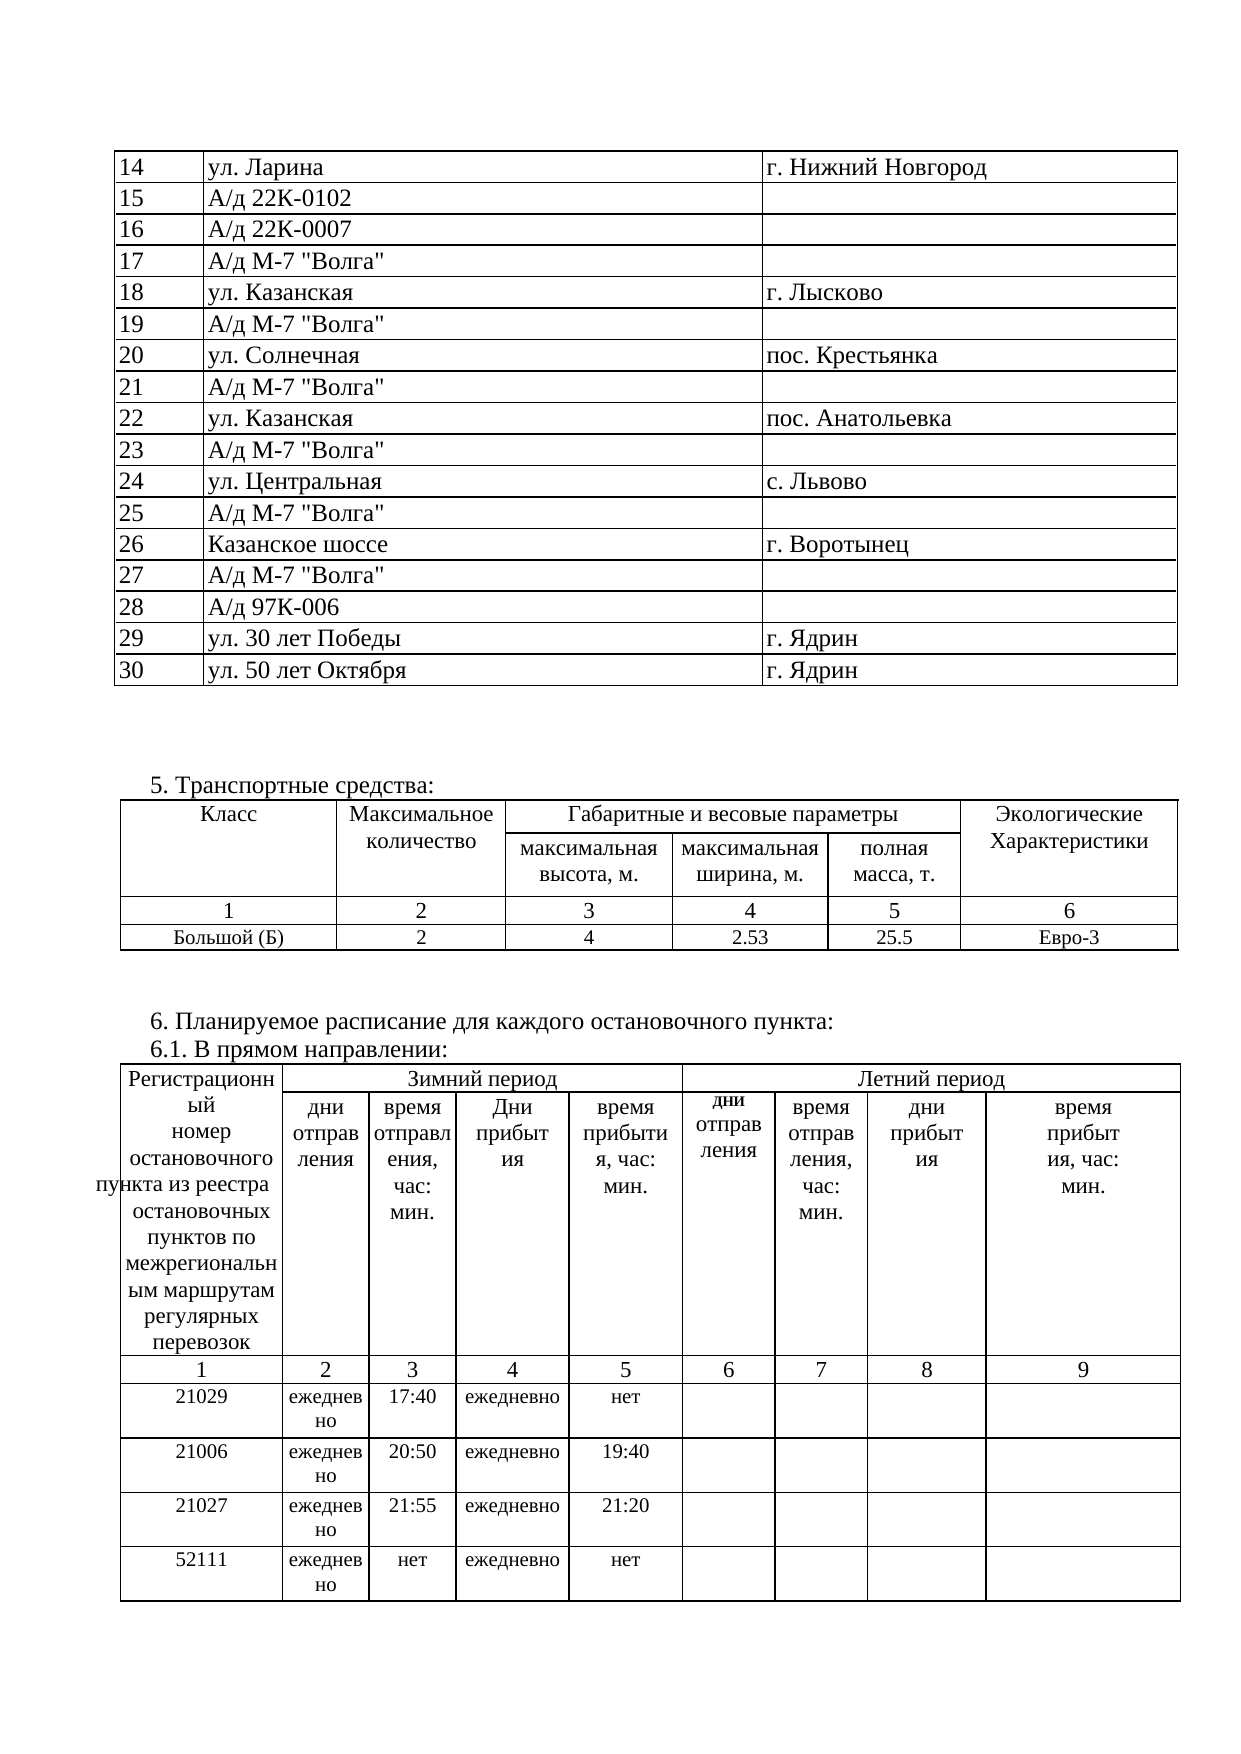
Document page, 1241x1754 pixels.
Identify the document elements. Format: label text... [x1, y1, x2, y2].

table_cell г. Ядрин [763, 622, 1177, 653]
table_cell 4 [506, 925, 672, 949]
table_cell А/д М-7 "Волга" [204, 561, 762, 590]
table_cell А/д М-7 "Волга" [204, 246, 762, 276]
table_cell Большой (Б) [121, 925, 336, 949]
table_cell 21006 [121, 1439, 282, 1491]
table_cell нет [570, 1547, 682, 1600]
table_cell г. Воротынец [763, 528, 1177, 559]
table_cell 4 [673, 897, 827, 923]
table_cell А/д М-7 "Волга" [204, 372, 762, 402]
table_cell г. Лысково [763, 276, 1177, 307]
table_cell 2 [283, 1356, 368, 1383]
table_header Экологические Характеристики [961, 801, 1177, 896]
table_cell 2.53 [673, 925, 827, 949]
table_cell ул. Казанская [204, 277, 762, 307]
table_cell [763, 590, 1177, 622]
table_cell 3 [370, 1356, 455, 1383]
table_cell 14 [115, 152, 203, 181]
table_cell 27 [115, 560, 203, 590]
table_header Габаритные и весовые параметры [506, 801, 960, 832]
table_cell 15 [115, 183, 203, 213]
table_cell время отправл ения, час: мин. [370, 1093, 455, 1355]
table_header Максимальное количество [337, 801, 505, 896]
table_cell Евро-3 [961, 925, 1177, 949]
table_cell ежедневно [283, 1439, 368, 1491]
table_cell ул. Казанская [204, 403, 762, 433]
table_cell 21:55 [370, 1493, 455, 1546]
table_cell нет [570, 1384, 682, 1437]
table_cell [763, 307, 1177, 339]
table_cell 25 [115, 497, 203, 527]
table_cell ул. Ларина [204, 152, 762, 181]
table_cell 21029 [121, 1384, 282, 1437]
table_cell [763, 181, 1177, 213]
table_cell 2 [337, 897, 505, 923]
table_cell Казанское шоссе [204, 529, 762, 559]
text 6. Планируемое расписание для каждого остановочного пункта: [150, 1006, 1090, 1034]
table_cell 19 [115, 308, 203, 339]
table_cell с. Львово [763, 465, 1177, 496]
table_cell 25.5 [829, 925, 960, 949]
table_cell [987, 1384, 1180, 1437]
table_cell 23 [115, 434, 203, 464]
table_cell Дни прибыт ия [457, 1093, 568, 1355]
table_cell ежедневно [457, 1439, 568, 1491]
table_cell ежедневно [283, 1384, 368, 1437]
table_cell ежедневно [283, 1493, 368, 1546]
table_cell 19:40 [570, 1439, 682, 1491]
table_cell 8 [868, 1356, 985, 1383]
table_cell максимальная высота, м. [506, 834, 672, 896]
table_cell [763, 213, 1177, 244]
table_cell [776, 1547, 867, 1600]
text 6.1. В прямом направлении: [150, 1034, 1090, 1063]
table_cell ул. 50 лет Октября [204, 655, 762, 685]
table_cell 1 [121, 1356, 282, 1383]
table_cell [776, 1384, 867, 1437]
table_header Класс [121, 801, 336, 896]
table_cell г. Ядрин [763, 653, 1177, 685]
table_cell А/д М-7 "Волга" [204, 498, 762, 527]
table_cell 4 [457, 1356, 568, 1383]
table_cell ул. Солнечная [204, 340, 762, 370]
table_cell [763, 559, 1177, 590]
table_cell 6 [961, 897, 1177, 923]
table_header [121, 1065, 282, 1355]
table_cell 5 [829, 897, 960, 923]
table_cell пос. Анатольевка [763, 402, 1177, 433]
table_cell ДНИ отправ ления [683, 1093, 774, 1355]
table_cell время отправ ления, час: мин. [776, 1093, 867, 1355]
table_cell А/д М-7 "Волга" [204, 309, 762, 339]
table_cell 7 [776, 1356, 867, 1383]
table_cell 20:50 [370, 1439, 455, 1491]
table_cell А/д 22К-0007 [204, 215, 762, 244]
table_cell 21 [115, 371, 203, 402]
table_cell [776, 1439, 867, 1491]
table_cell 21:20 [570, 1493, 682, 1546]
table_cell 28 [115, 591, 203, 622]
table_cell [987, 1547, 1180, 1600]
table_cell ул. Центральная [204, 466, 762, 496]
table_header Зимний период [283, 1065, 682, 1091]
table_cell [763, 496, 1177, 527]
table_cell [763, 244, 1177, 276]
table_cell дни отправ ления [283, 1093, 368, 1355]
table_cell 5 [570, 1356, 682, 1383]
table_cell 16 [115, 214, 203, 244]
table_cell [683, 1439, 774, 1491]
table_cell время прибыт ия, час: мин. [987, 1093, 1180, 1355]
table_cell [868, 1384, 985, 1437]
text 5. Транспортные средства: [150, 770, 1090, 799]
table_cell 18 [115, 277, 203, 307]
table_cell [683, 1493, 774, 1546]
table_cell 29 [115, 623, 203, 653]
table_cell 3 [506, 897, 672, 923]
table_cell [987, 1493, 1180, 1546]
table_cell 26 [115, 529, 203, 559]
table_cell 20 [115, 340, 203, 370]
table_cell 17 [115, 245, 203, 276]
table_cell 9 [987, 1356, 1180, 1383]
table_cell пос. Крестьянка [763, 339, 1177, 370]
table_cell 22 [115, 403, 203, 433]
table_cell [763, 433, 1177, 464]
table_cell 6 [683, 1356, 774, 1383]
table_cell ежедневно [283, 1547, 368, 1600]
table_cell 21027 [121, 1493, 282, 1546]
table_cell 1 [121, 897, 336, 923]
table_header Летний период [683, 1065, 1180, 1091]
table_cell 2 [337, 925, 505, 949]
table_cell А/д М-7 "Волга" [204, 435, 762, 464]
table_cell г. Нижний Новгород [763, 152, 1177, 181]
table_cell полная масса, т. [829, 834, 960, 896]
table_cell дни прибыт ия [868, 1093, 985, 1355]
table_cell максимальная ширина, м. [673, 834, 827, 896]
table_cell время прибыти я, час: мин. [570, 1093, 682, 1355]
table_cell А/д 97К-006 [204, 592, 762, 622]
table_cell 30 [115, 654, 203, 685]
table_cell [763, 370, 1177, 402]
table_cell 52111 [121, 1547, 282, 1600]
table_cell [683, 1547, 774, 1600]
table_cell [868, 1547, 985, 1600]
table_cell ежедневно [457, 1493, 568, 1546]
table_cell нет [370, 1547, 455, 1600]
table_cell ежедневно [457, 1547, 568, 1600]
table_cell А/д 22К-0102 [204, 183, 762, 213]
table_cell [776, 1493, 867, 1546]
table_cell [987, 1439, 1180, 1491]
table_cell [868, 1439, 985, 1491]
table_cell [868, 1493, 985, 1546]
table_cell ул. 30 лет Победы [204, 623, 762, 653]
table_cell [683, 1384, 774, 1437]
table_cell 17:40 [370, 1384, 455, 1437]
table_cell ежедневно [457, 1384, 568, 1437]
table_cell 24 [115, 466, 203, 496]
